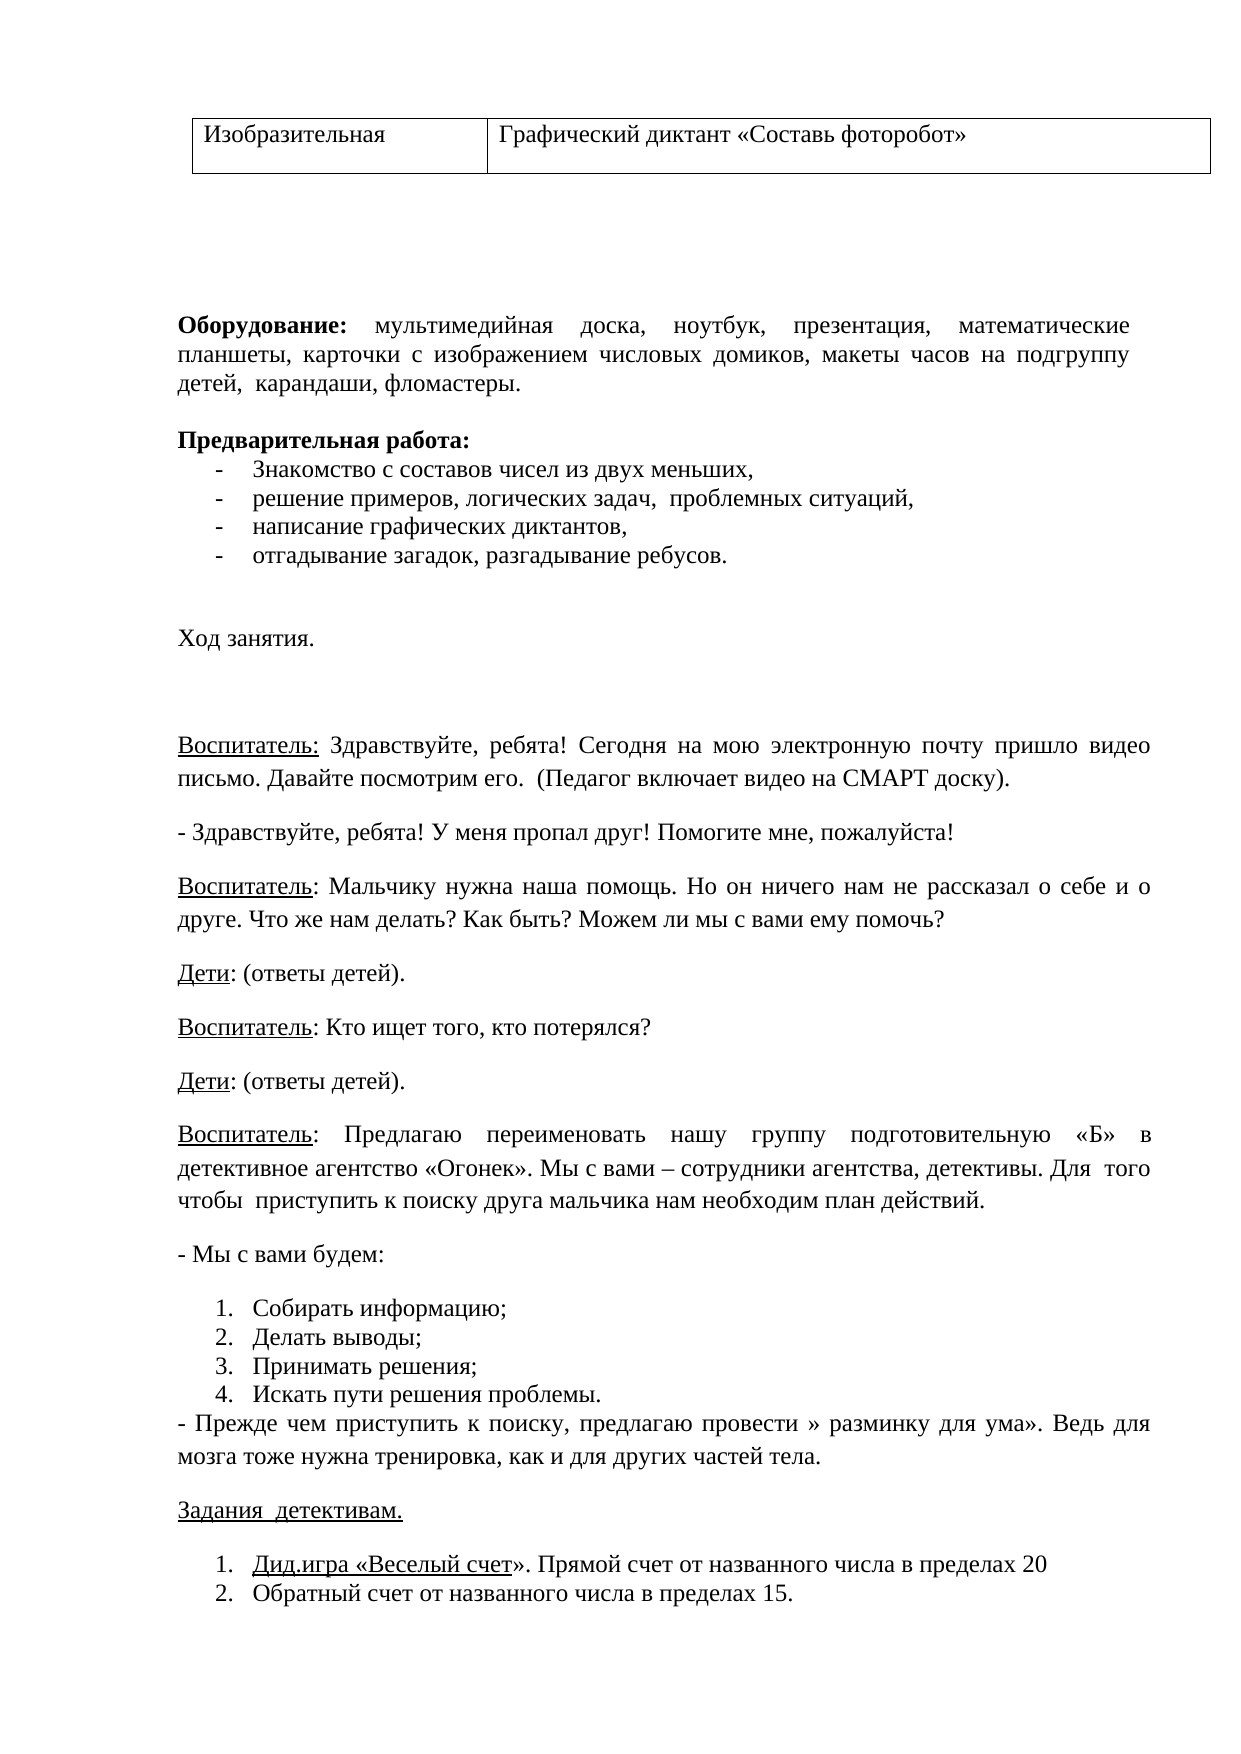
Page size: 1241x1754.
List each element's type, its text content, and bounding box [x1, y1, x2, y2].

text Предварительная работа: [177, 425, 1130, 454]
table_cell Изобразительная [193, 119, 487, 173]
text Ход занятия. [177, 623, 1152, 651]
list Знакомство с составов чисел из двух меньших, [215, 454, 1130, 483]
list Дид.игра «Веселый счет». Прямой счет от названного числа в пределах 20 [215, 1549, 1152, 1578]
text Воспитатель: Кто ищет того, кто потерялся? [177, 1012, 1152, 1041]
list Делать выводы; [215, 1322, 1152, 1351]
list написание графических диктантов, [215, 511, 1130, 540]
text - Прежде чем приступить к поиску, предлагаю провести » разминку для ума». Ведь для мозга тоже нужна тренировка, как и для других частей тела. [177, 1408, 1152, 1470]
text Воспитатель: Мальчику нужна наша помощь. Но он ничего нам не рассказал о себе и о друге. Что же нам делать? Как быть? Можем ли мы с вами ему помочь? [177, 871, 1152, 933]
text Воспитатель: Предлагаю переименовать нашу группу подготовительную «Б» в детективное агентство «Огонек». Мы с вами – сотрудники агентства, детективы. Для того чтобы приступить к поиску друга мальчика нам необходим план действий. [177, 1119, 1152, 1214]
list отгадывание загадок, разгадывание ребусов. [215, 540, 1130, 569]
text - Здравствуйте, ребята! У меня пропал друг! Помогите мне, пожалуйста! [177, 817, 1152, 846]
list Принимать решения; [215, 1351, 1152, 1379]
list решение примеров, логических задач, проблемных ситуаций, [215, 483, 1130, 511]
list Собирать информацию; [215, 1293, 1152, 1322]
text Дети: (ответы детей). [177, 958, 1152, 987]
text Дети: (ответы детей). [177, 1066, 1152, 1094]
list Искать пути решения проблемы. [215, 1379, 1152, 1408]
list Обратный счет от названного числа в пределах 15. [215, 1578, 1152, 1607]
text Оборудование: мультимедийная доска, ноутбук, презентация, математические планшеты, карточки с изображением числовых домиков, макеты часов на подгруппу детей, карандаши, фломастеры. [177, 310, 1130, 396]
text Задания детективам. [177, 1495, 1152, 1524]
table_cell Графический диктант «Составь фоторобот» [488, 119, 1210, 173]
text - Мы с вами будем: [177, 1239, 1152, 1268]
text Воспитатель: Здравствуйте, ребята! Сегодня на мою электронную почту пришло видео письмо. Давайте посмотрим его. (Педагог включает видео на СМАРТ доску). [177, 730, 1152, 792]
